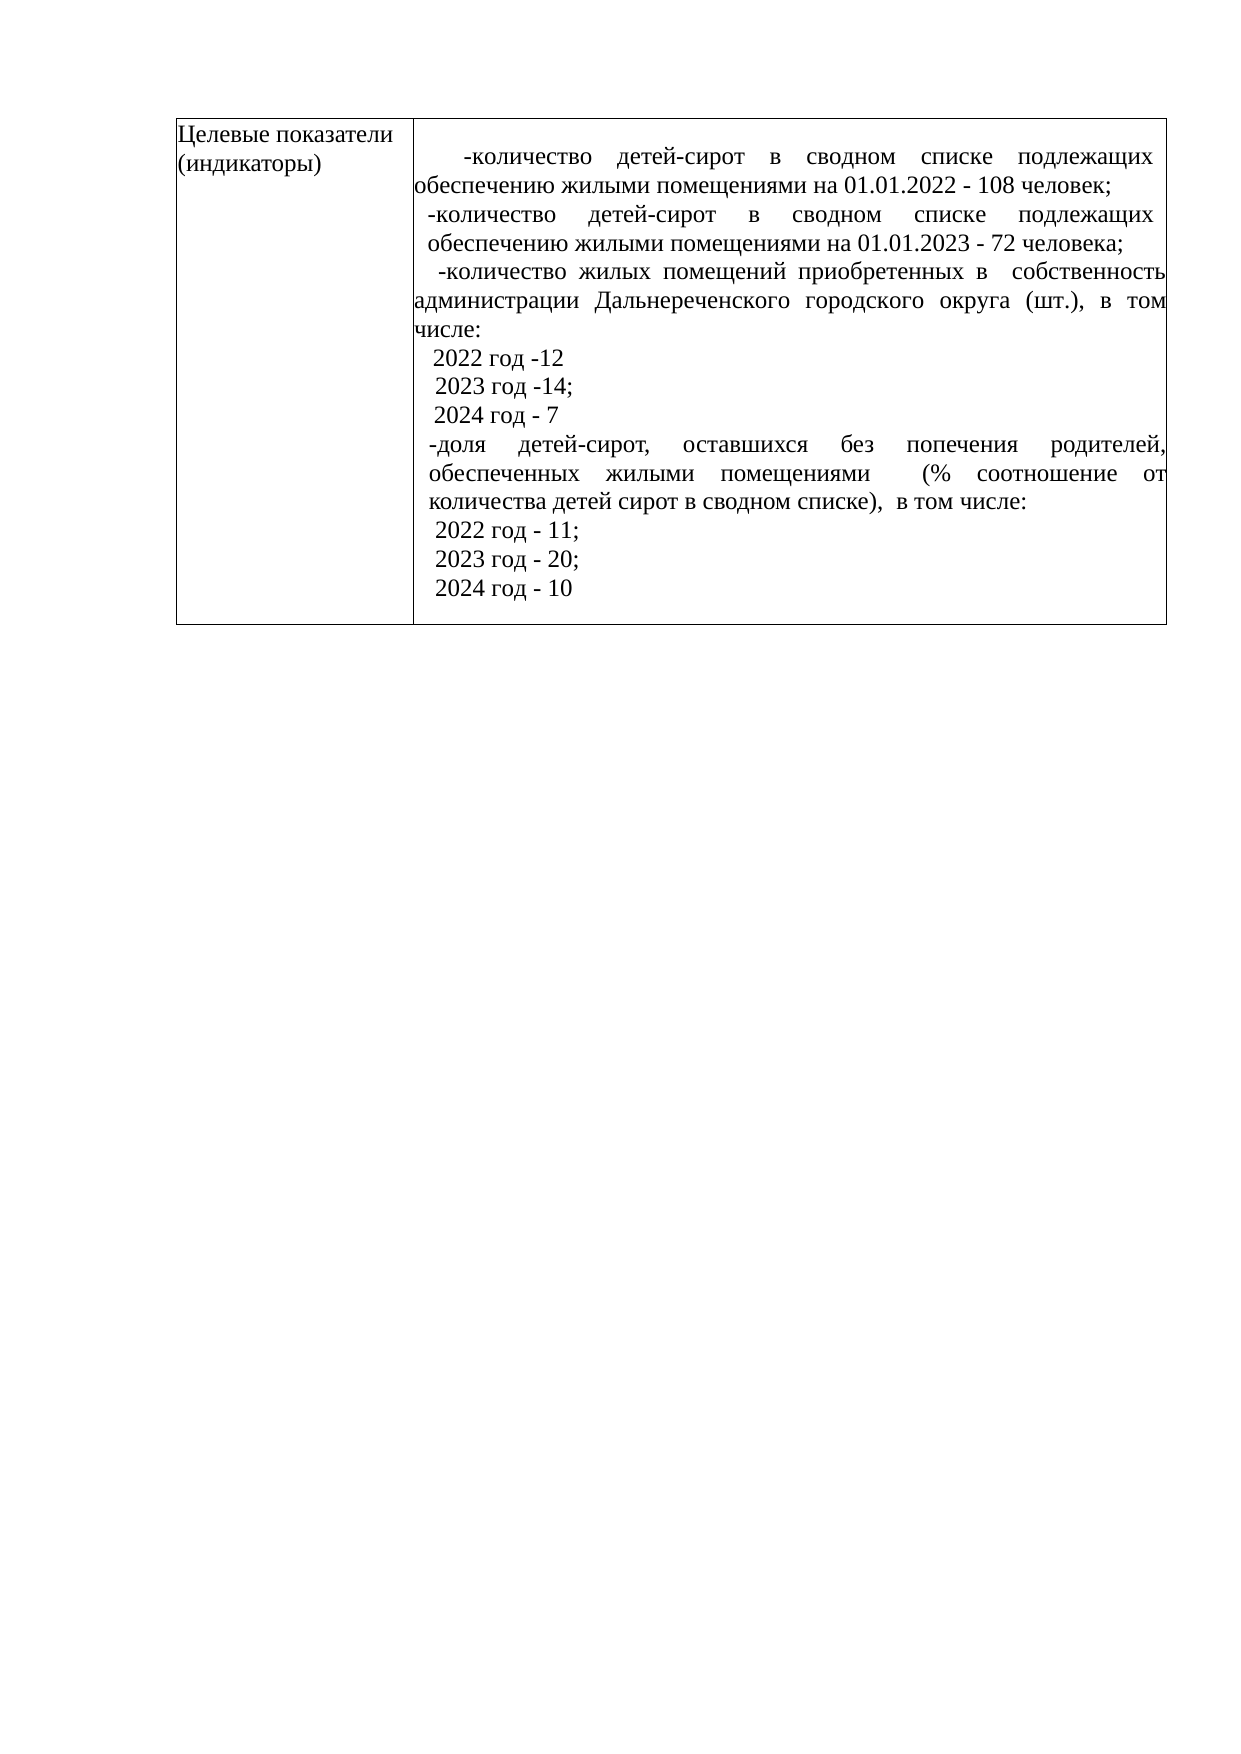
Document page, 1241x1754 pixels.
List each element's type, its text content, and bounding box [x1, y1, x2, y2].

table_cell Целевые показатели (индикаторы) [177, 119, 413, 623]
table_cell -количество детей-сирот в сводном списке подлежащих обеспечению жилыми помещениями на 01.01.2022 - 108 человек; -количество детей-сирот в сводном списке подлежащих обеспечению жилыми помещениями на 01.01.2023 - 72 человека; -количество жилых помещений приобретенных в собственность администрации Дальнереченского городского округа (шт.), в том числе: 2022 год -12 2023 год -14; 2024 год - 7 -доля детей-сирот, оставшихся без попечения родителей, обеспеченных жилыми помещениями (% соотношение от количества детей сирот в сводном списке), в том числе: 2022 год - 11; 2023 год - 20; 2024 год - 10 [414, 119, 1166, 623]
